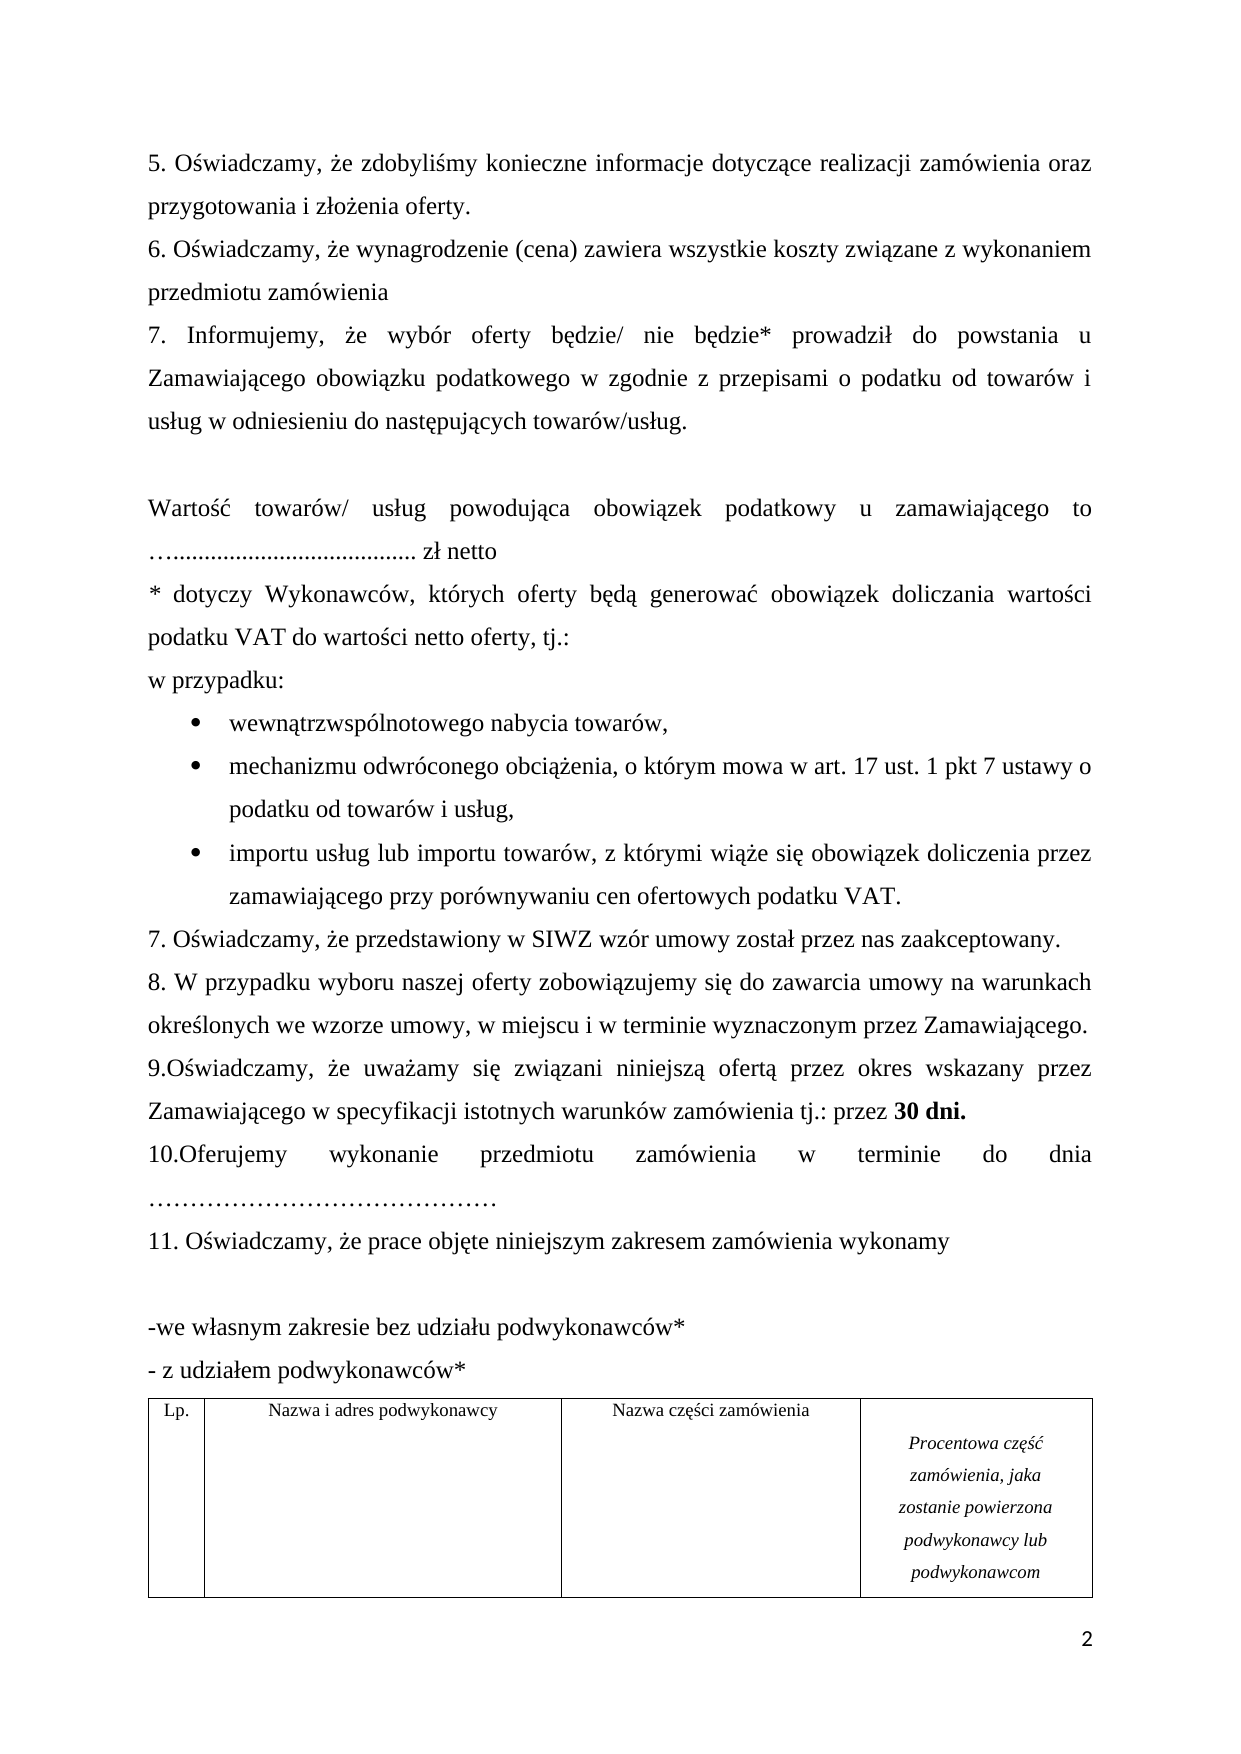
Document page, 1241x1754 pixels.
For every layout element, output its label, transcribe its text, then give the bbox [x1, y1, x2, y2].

text 10.Oferujemy wykonanie przedmiotu zamówienia w terminie do dnia …………………………………… [148, 1139, 1093, 1211]
text w przypadku: [148, 665, 1093, 694]
text - z udziałem podwykonawców* [148, 1355, 1093, 1384]
list mechanizmu odwróconego obciążenia, o którym mowa w art. 17 ust. 1 pkt 7 ustawy o podatku od towarów i usług, [191, 751, 1093, 823]
table_header [861, 1399, 1092, 1597]
text 6. Oświadczamy, że wynagrodzenie (cena) zawiera wszystkie koszty związane z wykonaniem przedmiotu zamówienia [148, 234, 1093, 306]
list wewnątrzwspólnotowego nabycia towarów, [191, 708, 1093, 737]
table_header Nazwa i adres podwykonawcy [205, 1399, 561, 1597]
text 7. Oświadczamy, że przedstawiony w SIWZ wzór umowy został przez nas zaakceptowany. [148, 924, 1093, 953]
text -we własnym zakresie bez udziału podwykonawców* [148, 1312, 1093, 1341]
text 9.Oświadczamy, że uważamy się związani niniejszą ofertą przez okres wskazany przez Zamawiającego w specyfikacji istotnych warunków zamówienia tj.: przez 30 dni. [148, 1053, 1093, 1125]
text * dotyczy Wykonawców, których oferty będą generować obowiązek doliczania wartości podatku VAT do wartości netto oferty, tj.: [148, 579, 1093, 651]
text 11. Oświadczamy, że prace objęte niniejszym zakresem zamówienia wykonamy [148, 1226, 1093, 1254]
text 8. W przypadku wyboru naszej oferty zobowiązujemy się do zawarcia umowy na warunkach określonych we wzorze umowy, w miejscu i w terminie wyznaczonym przez Zamawiającego. [148, 967, 1093, 1039]
table_header Nazwa części zamówienia [562, 1399, 860, 1597]
text 5. Oświadczamy, że zdobyliśmy konieczne informacje dotyczące realizacji zamówienia oraz przygotowania i złożenia oferty. [148, 148, 1093, 219]
table_header Lp. [149, 1399, 204, 1597]
text 7. Informujemy, że wybór oferty będzie/ nie będzie* prowadził do powstania u Zamawiającego obowiązku podatkowego w zgodnie z przepisami o podatku od towarów i usług w odniesieniu do następujących towarów/usług. [148, 320, 1093, 435]
text Wartość towarów/ usług powodująca obowiązek podatkowy u zamawiającego to …....................................... zł netto [148, 493, 1093, 564]
list importu usług lub importu towarów, z którymi wiąże się obowiązek doliczenia przez zamawiającego przy porównywaniu cen ofertowych podatku VAT. [191, 838, 1093, 909]
